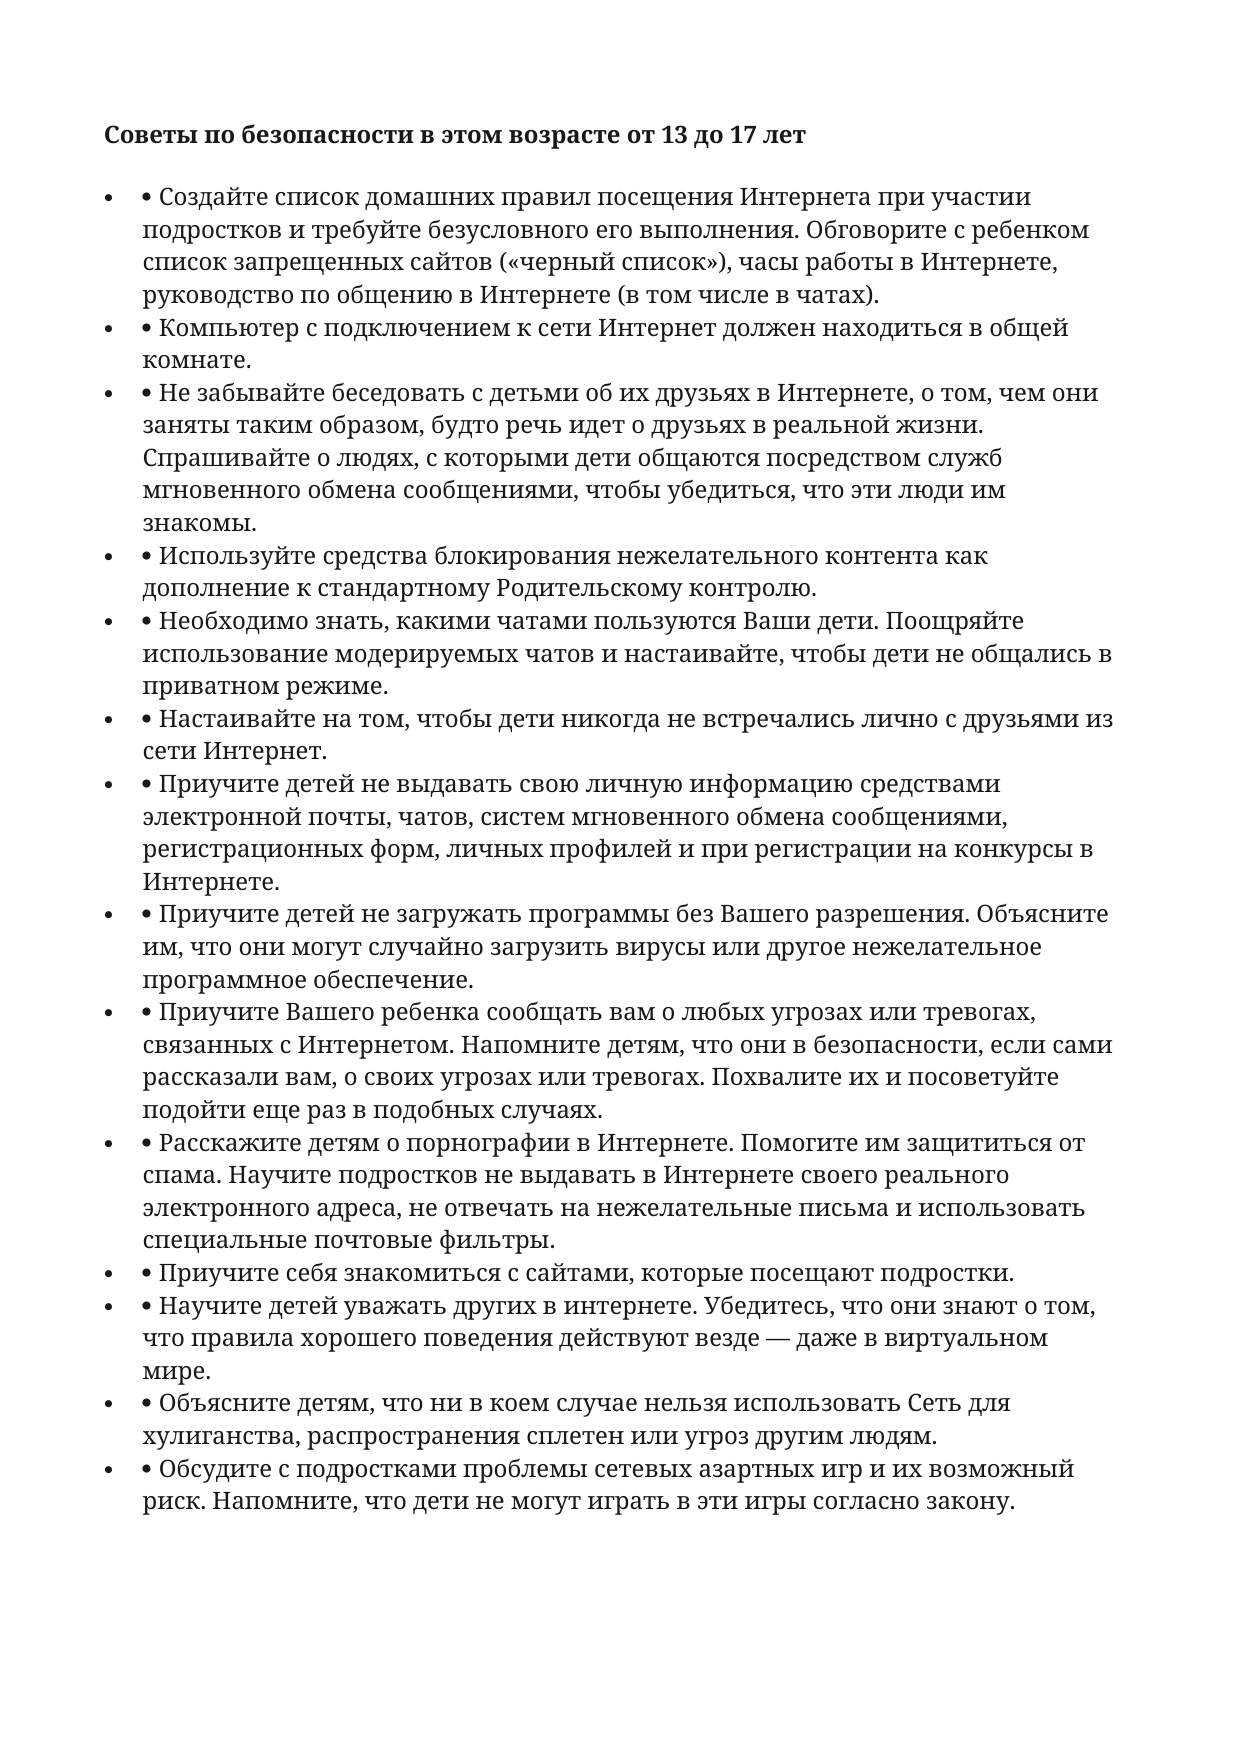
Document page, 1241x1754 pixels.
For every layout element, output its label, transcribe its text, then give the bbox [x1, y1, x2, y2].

text Советы по безопасности в этом возрасте от 13 до 17 лет [103, 118, 1122, 151]
list Настаивайте на том, чтобы дети никогда не встречались лично с друзьями из сети Интернет. [105, 702, 1122, 767]
list Обсудите с подростками проблемы сетевых азартных игр и их возможный риск. Напомните, что дети не могут играть в эти игры согласно закону. [105, 1451, 1122, 1517]
list Необходимо знать, какими чатами пользуются Ваши дети. Поощряйте использование модерируемых чатов и настаивайте, чтобы дети не общались в приватном режиме. [105, 604, 1122, 702]
list Используйте средства блокирования нежелательного контента как дополнение к стандартному Родительскому контролю. [105, 538, 1122, 604]
list Научите детей уважать других в интернете. Убедитесь, что они знают о том, что правила хорошего поведения действуют везде — даже в виртуальном мире. [105, 1288, 1122, 1386]
list Приучите себя знакомиться с сайтами, которые посещают подростки. [105, 1256, 1122, 1288]
list Объясните детям, что ни в коем случае нельзя использовать Сеть для хулиганства, распространения сплетен или угроз другим людям. [105, 1386, 1122, 1451]
list Приучите детей не загружать программы без Вашего разрешения. Объясните им, что они могут случайно загрузить вирусы или другое нежелательное программное обеспечение. [105, 897, 1122, 995]
list Приучите детей не выдавать свою личную информацию средствами электронной почты, чатов, систем мгновенного обмена сообщениями, регистрационных форм, личных профилей и при регистрации на конкурсы в Интернете. [105, 767, 1122, 897]
list Не забывайте беседовать с детьми об их друзьях в Интернете, о том, чем они заняты таким образом, будто речь идет о друзьях в реальной жизни. Спрашивайте о людях, с которыми дети общаются посредством служб мгновенного обмена сообщениями, чтобы убедиться, что эти люди им знакомы. [105, 376, 1122, 538]
list Компьютер с подключением к сети Интернет должен находиться в общей комнате. [105, 310, 1122, 376]
list Создайте список домашних правил посещения Интернета при участии подростков и требуйте безусловного его выполнения. Обговорите с ребенком список запрещенных сайтов («черный список»), часы работы в Интернете, руководство по общению в Интернете (в том числе в чатах). [105, 180, 1122, 310]
list Приучите Вашего ребенка сообщать вам о любых угрозах или тревогах, связанных с Интернетом. Напомните детям, что они в безопасности, если сами рассказали вам, о своих угрозах или тревогах. Похвалите их и посоветуйте подойти еще раз в подобных случаях. [105, 995, 1122, 1125]
list Расскажите детям о порнографии в Интернете. Помогите им защититься от спама. Научите подростков не выдавать в Интернете своего реального электронного адреса, не отвечать на нежелательные письма и использовать специальные почтовые фильтры. [105, 1125, 1122, 1256]
